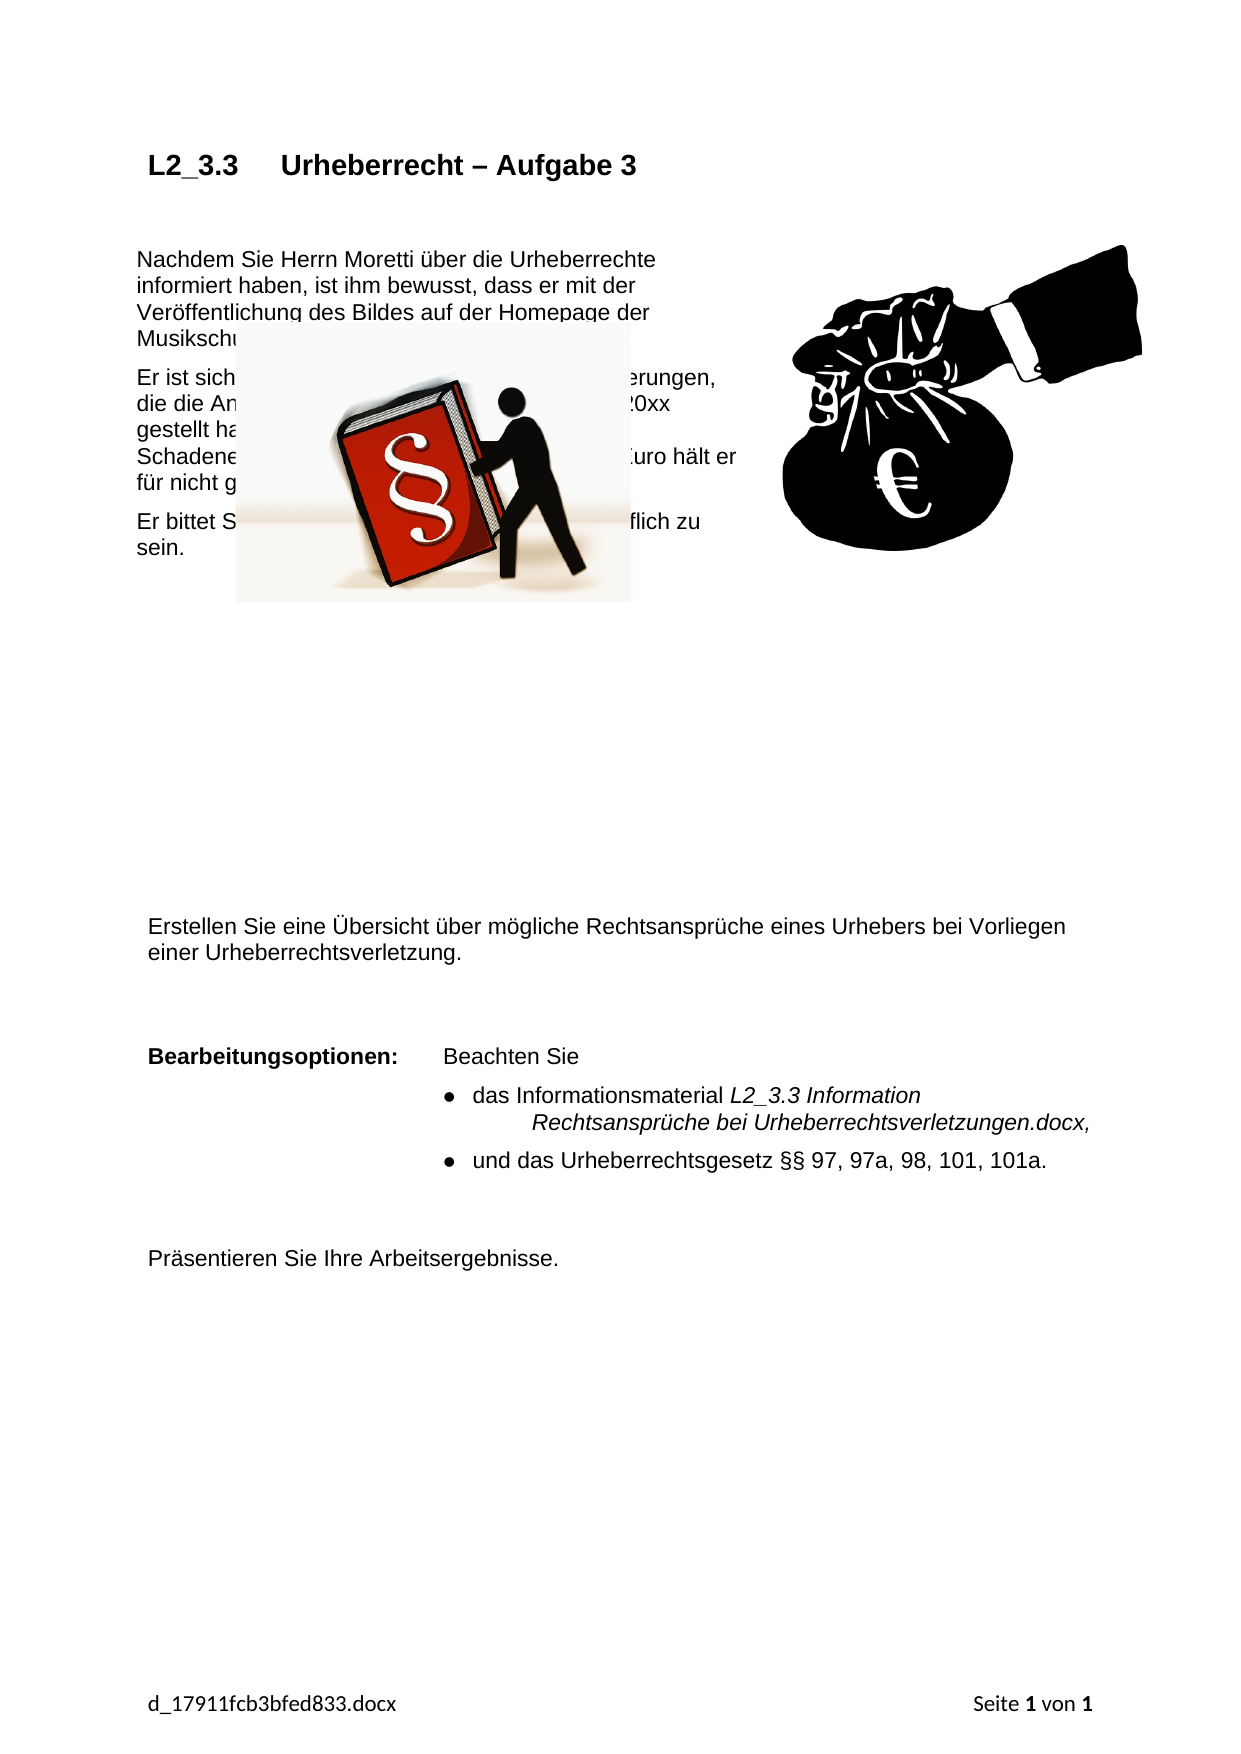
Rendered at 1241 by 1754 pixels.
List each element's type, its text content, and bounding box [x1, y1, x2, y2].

table_header [771, 246, 1214, 602]
list Erstellen Sie eine Übersicht über mögliche Rechtsansprüche eines Urhebers bei Vorliegen einer Urheberrechtsverletzung. [148, 913, 1093, 966]
picture [782, 245, 1142, 551]
text das Informationsmaterial L2_3.3 Information Rechtsansprüche bei Urheberrechtsverletzungen.docx, [443, 1082, 1093, 1135]
text und das Urheberrechtsgesetz §§ 97, 97a, 98, 101, 101a. [148, 1147, 1093, 1174]
picture [235, 322, 631, 602]
table_header Nachdem Sie Herrn Moretti über die Urheberrechte informiert haben, ist ihm bewusst, dass er mit der Veröffentlichung des Bildes auf der Homepage der Musikschule gegen das Recht verstoßen hat. Er ist sich allerdings nicht sicher, ob er den Forderungen, die die Anwaltskanzlei im Schreiben vom 07.01.20xx gestellt hat, nachkommen soll. Insbesondere die Schadenersatzforderung in Höhe von 1.081,50 Euro hält er für nicht gerechtfertigt. Er bittet Sie, ihm bei dieser Frage ebenfalls behilflich zu sein. [136, 246, 771, 602]
text L2_3.3 Urheberrecht – Aufgabe 3 [148, 148, 1093, 181]
text Präsentieren Sie Ihre Arbeitsergebnisse. [148, 1245, 1093, 1271]
text Bearbeitungsoptionen: Beachten Sie [148, 1043, 1093, 1069]
